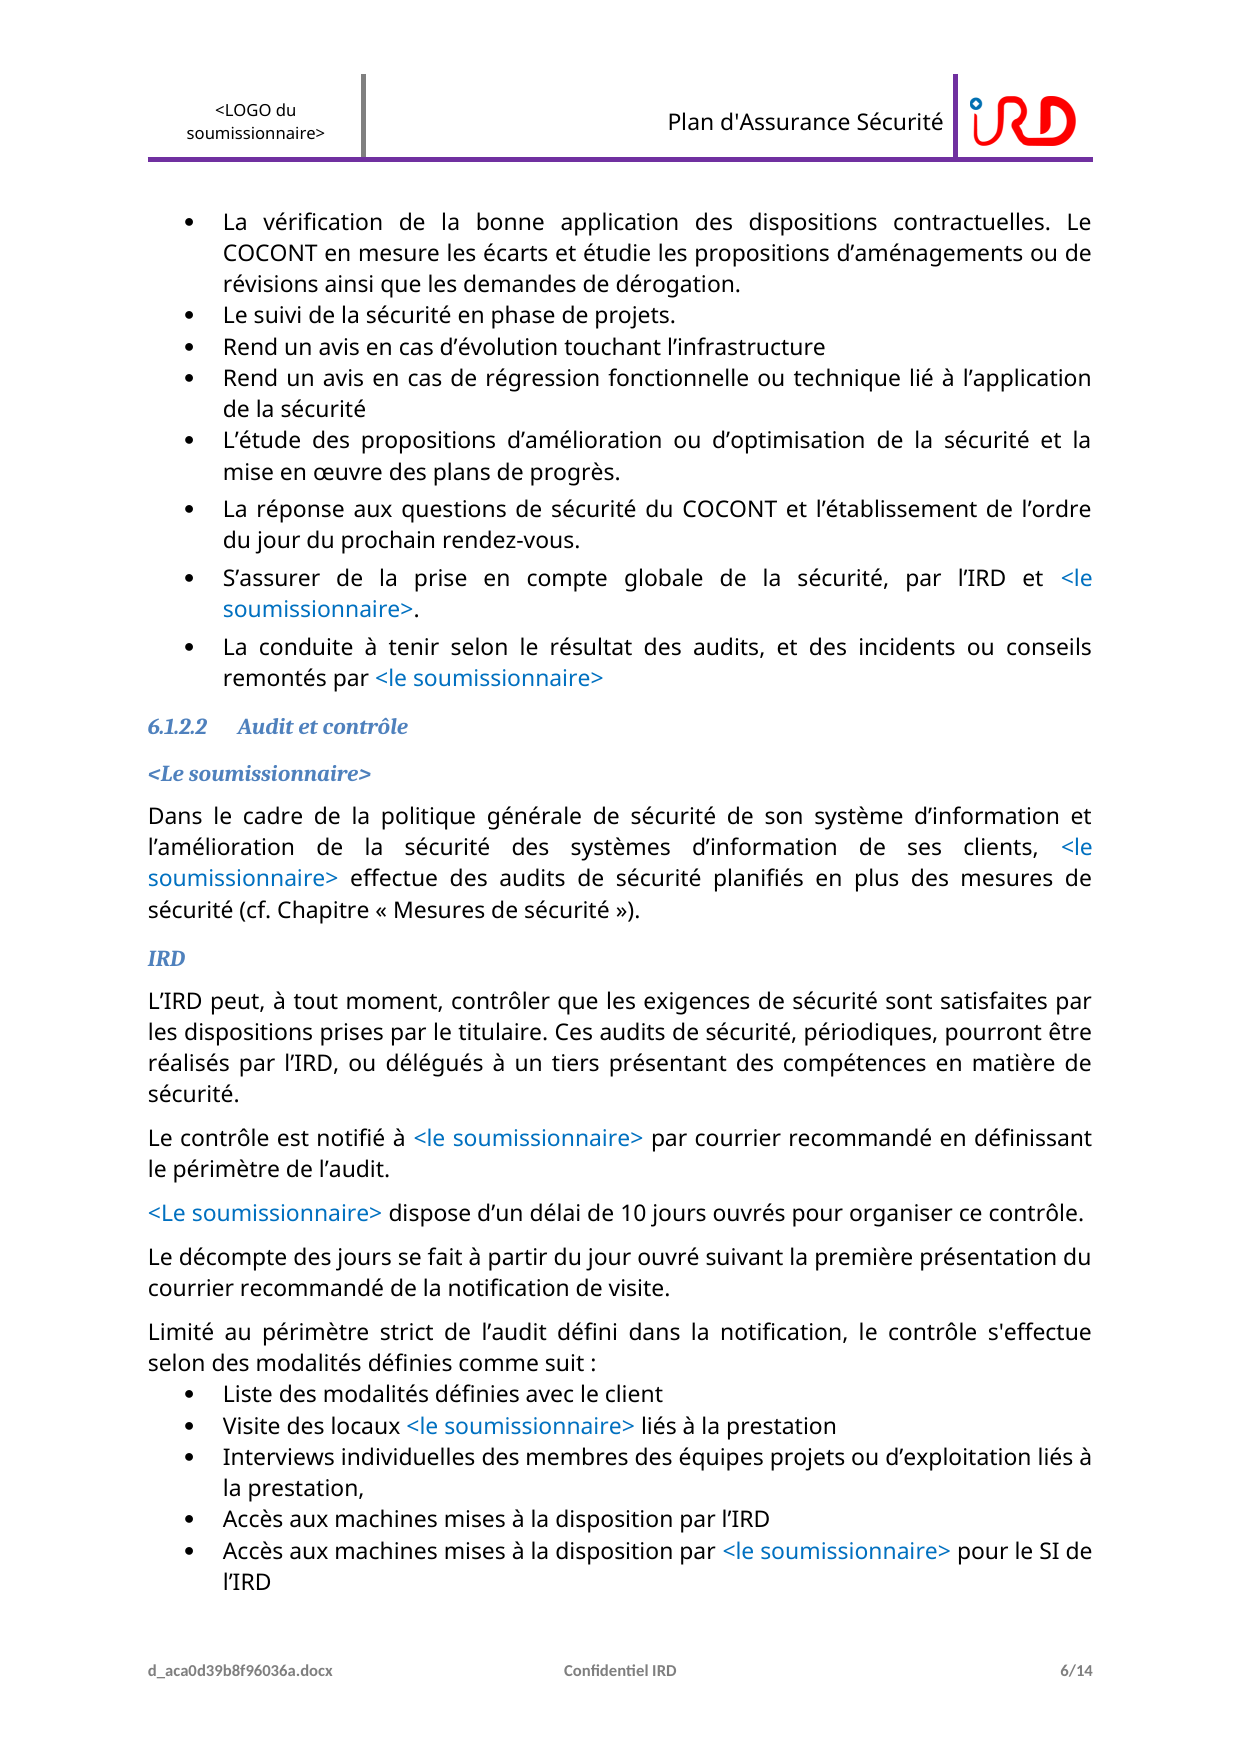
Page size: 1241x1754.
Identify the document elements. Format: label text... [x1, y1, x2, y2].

list La conduite à tenir selon le résultat des audits, et des incidents ou conseils remontés par <le soumissionnaire> [185, 631, 1093, 693]
text Le décompte des jours se fait à partir du jour ouvré suivant la première présentation du courrier recommandé de la notification de visite. [148, 1241, 1093, 1303]
list Accès aux machines mises à la disposition par <le soumissionnaire> pour le SI de l’IRD [185, 1534, 1093, 1597]
text Dans le cadre de la politique générale de sécurité de son système d’information et l’amélioration de la sécurité des systèmes d’information de ses clients, <le soumissionnaire> effectue des audits de sécurité planifiés en plus des mesures de sécurité (cf. Chapitre « Mesures de sécurité »). [148, 800, 1093, 925]
list Liste des modalités définies avec le client [185, 1378, 1093, 1409]
list Le suivi de la sécurité en phase de projets. [185, 299, 1093, 331]
list L’étude des propositions d’amélioration ou d’optimisation de la sécurité et la mise en œuvre des plans de progrès. [185, 424, 1093, 487]
text Le contrôle est notifié à <le soumissionnaire> par courrier recommandé en définissant le périmètre de l’audit. [148, 1122, 1093, 1184]
text <Le soumissionnaire> dispose d’un délai de 10 jours ouvrés pour organiser ce contrôle. [148, 1197, 1093, 1228]
list S’assurer de la prise en compte globale de la sécurité, par l’IRD et <le soumissionnaire>. [185, 562, 1093, 624]
subtitle IRD [148, 946, 1093, 972]
list Accès aux machines mises à la disposition par l’IRD [185, 1503, 1093, 1534]
text Limité au périmètre strict de l’audit défini dans la notification, le contrôle s'effectue selon des modalités définies comme suit : [148, 1316, 1093, 1378]
list La réponse aux questions de sécurité du COCONT et l’établissement de l’ordre du jour du prochain rendez-vous. [185, 493, 1093, 556]
list Visite des locaux <le soumissionnaire> liés à la prestation [185, 1409, 1093, 1441]
list Rend un avis en cas de régression fonctionnelle ou technique lié à l’application de la sécurité [185, 362, 1093, 424]
picture [967, 93, 1078, 150]
list Rend un avis en cas d’évolution touchant l’infrastructure [185, 331, 1093, 362]
text L’IRD peut, à tout moment, contrôler que les exigences de sécurité sont satisfaites par les dispositions prises par le titulaire. Ces audits de sécurité, périodiques, pourront être réalisés par l’IRD, ou délégués à un tiers présentant des compétences en matière de sécurité. [148, 984, 1093, 1109]
list La vérification de la bonne application des dispositions contractuelles. Le COCONT en mesure les écarts et étudie les propositions d’aménagements ou de révisions ainsi que les demandes de dérogation. [185, 206, 1093, 299]
subtitle Audit et contrôle [148, 714, 1093, 740]
list Interviews individuelles des membres des équipes projets ou d’exploitation liés à la prestation, [185, 1441, 1093, 1503]
subtitle <Le soumissionnaire> [148, 761, 1093, 787]
